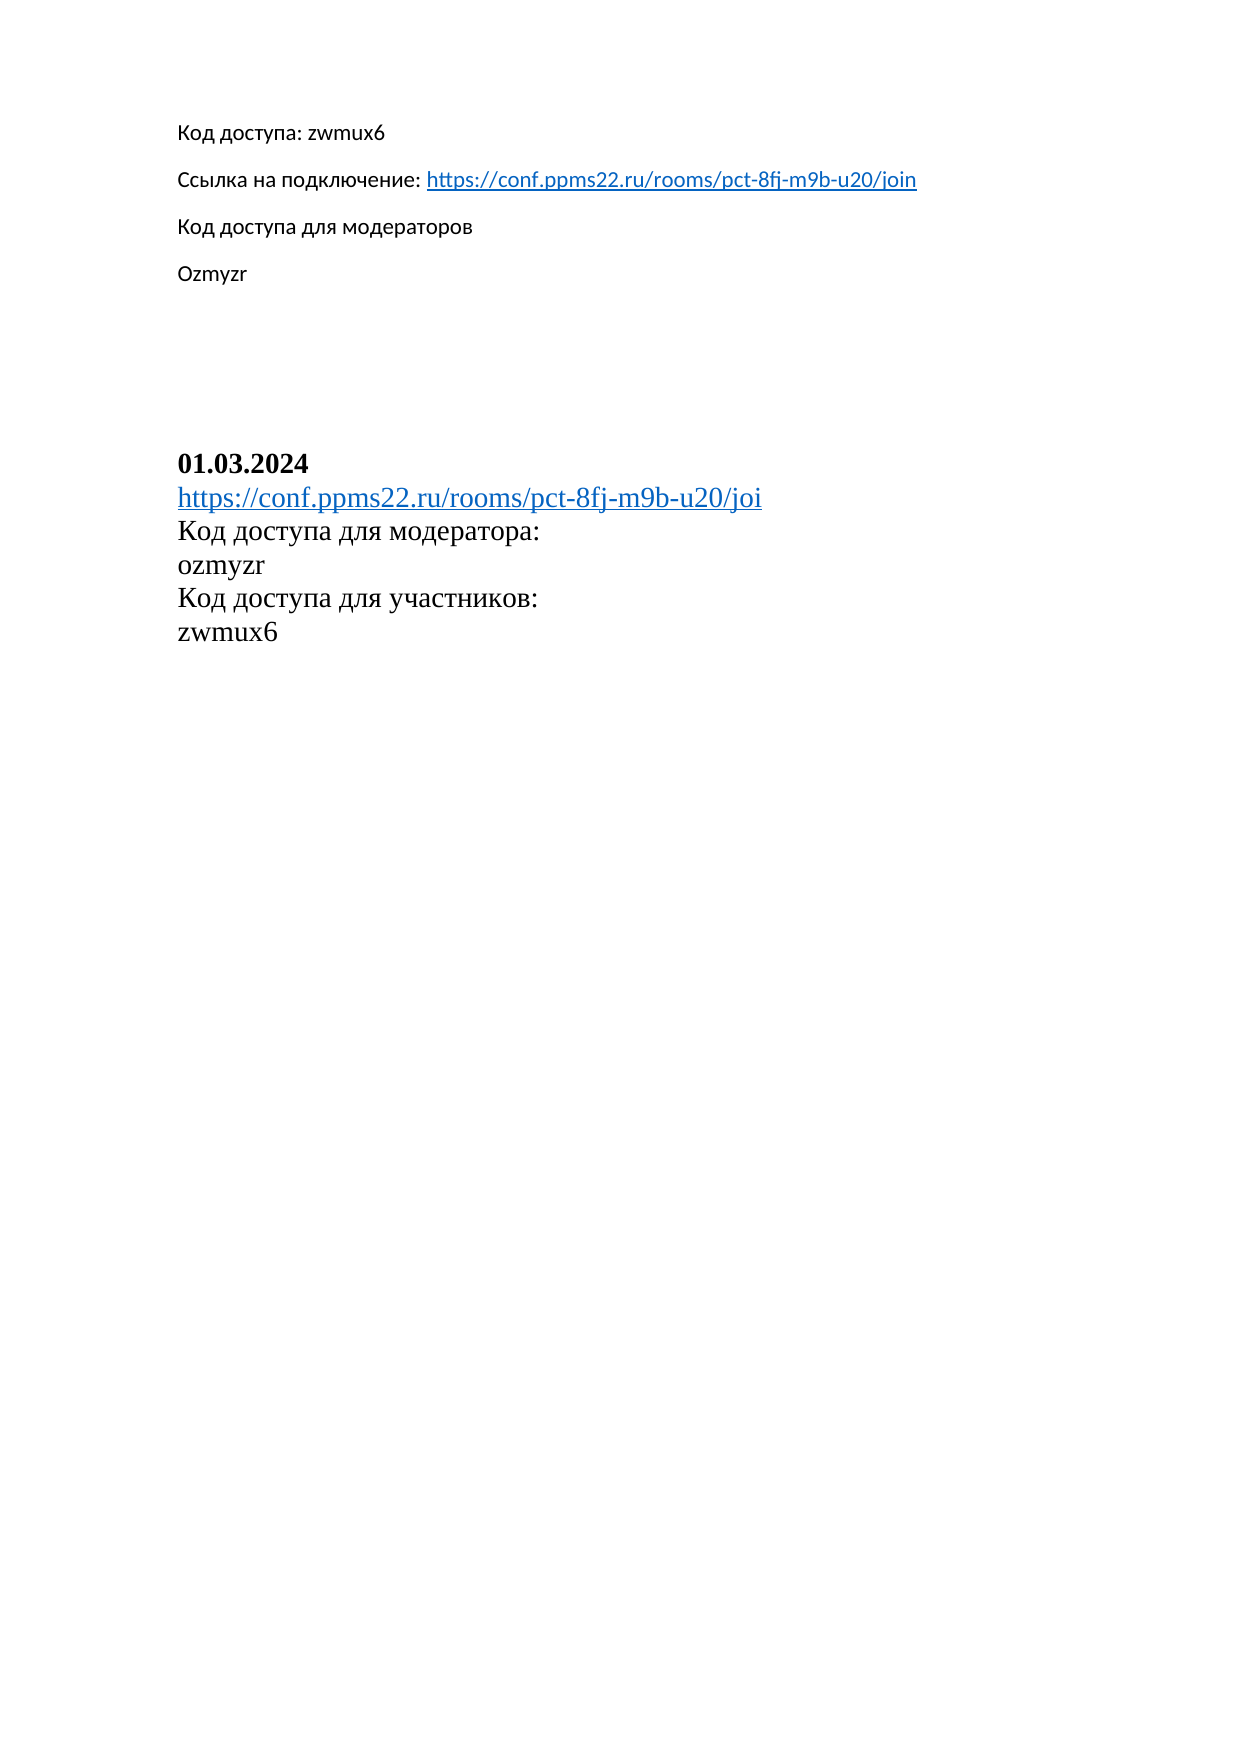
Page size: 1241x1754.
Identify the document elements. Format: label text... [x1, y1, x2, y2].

text Ozmyzr [177, 259, 1152, 287]
text Код доступа для модераторов [177, 212, 1152, 240]
text Код доступа для модератора: [177, 513, 1152, 547]
text ozmyzr [177, 547, 1152, 580]
text Код доступа для участников: [177, 580, 1152, 614]
text Ссылка на подключение: https://conf.ppms22.ru/rooms/pct-8fj-m9b-u20/join [177, 165, 1152, 193]
text https://conf.ppms22.ru/rooms/pct-8fj-m9b-u20/joi [177, 480, 1152, 513]
text Код доступа: zwmux6 [177, 118, 1152, 146]
text 01.03.2024 [177, 446, 1152, 480]
text zwmux6 [177, 614, 1152, 647]
